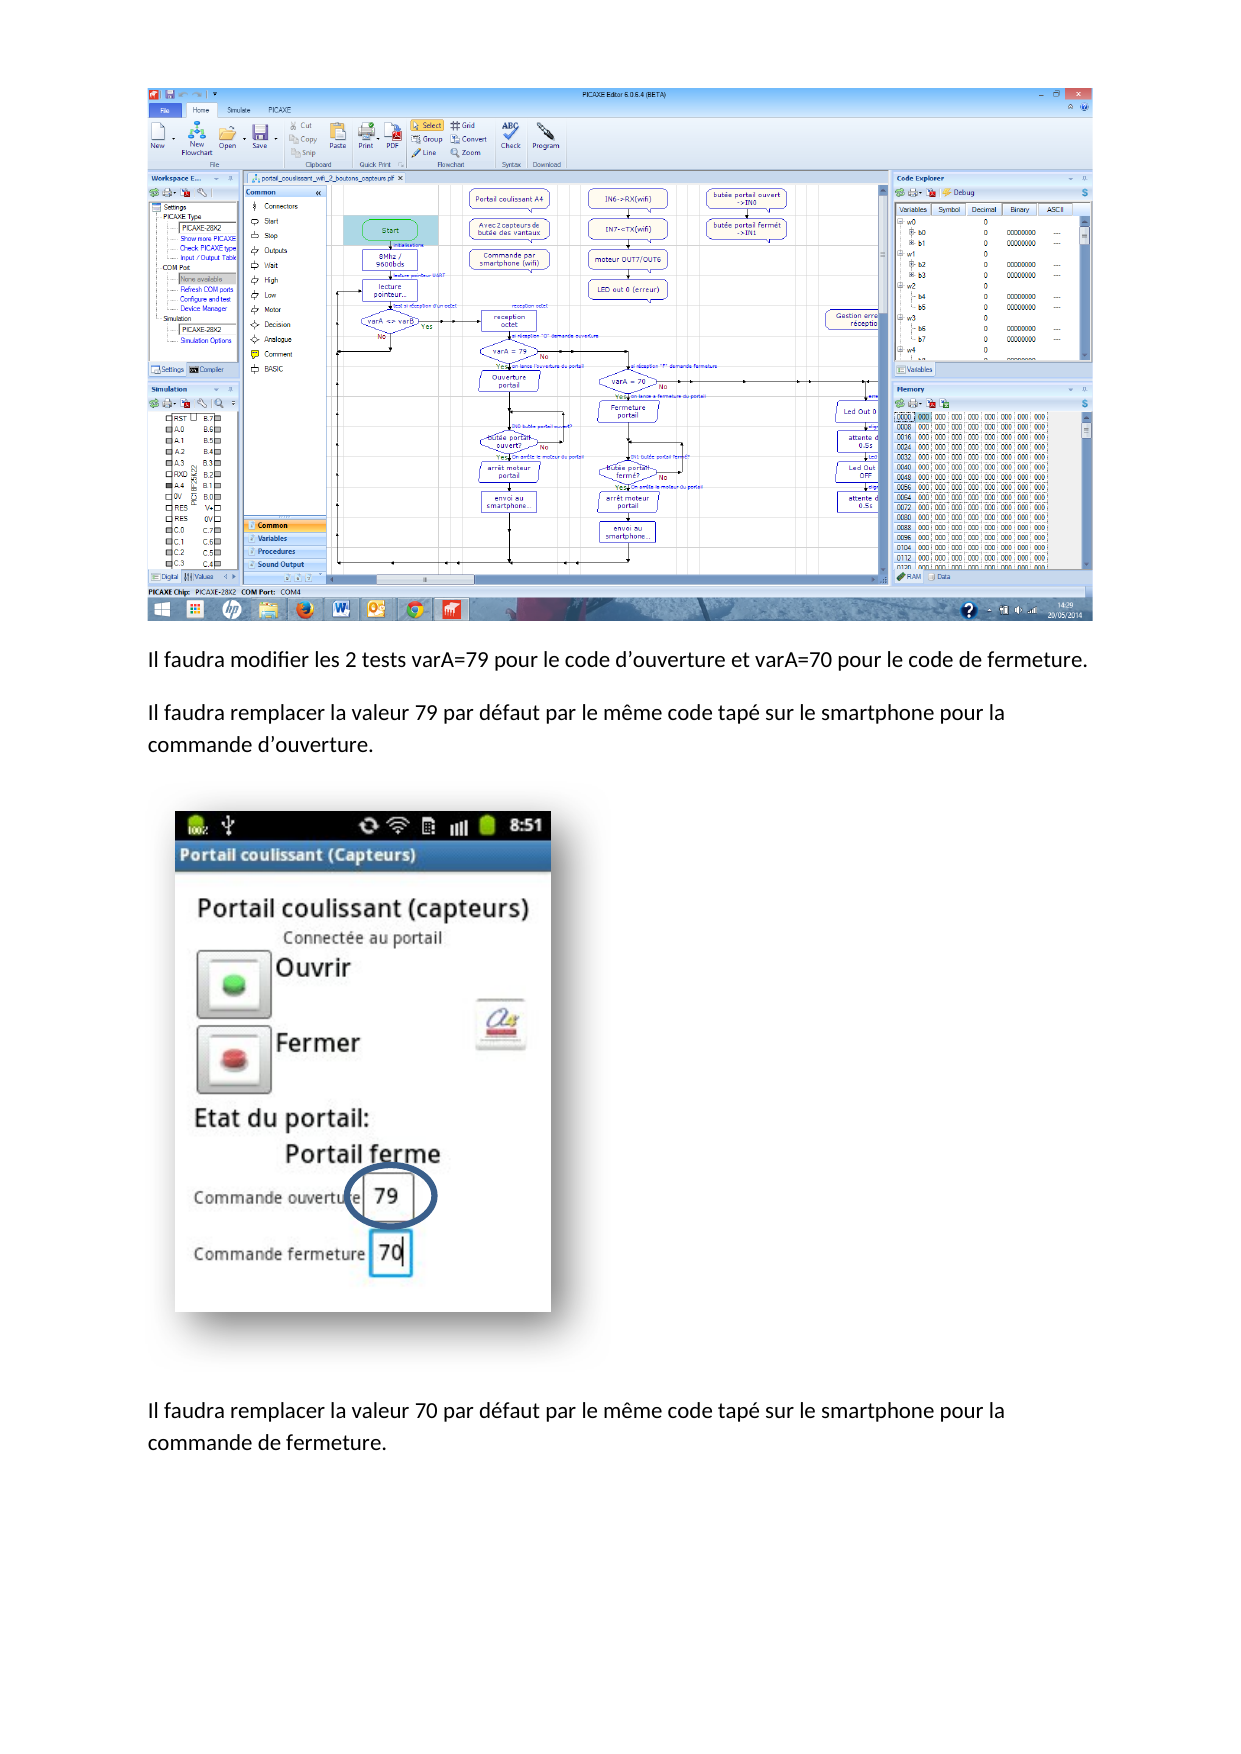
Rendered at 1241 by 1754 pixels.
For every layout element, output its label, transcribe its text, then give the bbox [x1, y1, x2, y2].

picture [175, 811, 551, 1312]
picture [147, 88, 1093, 621]
text Il faudra remplacer la valeur 79 par défaut par le même code tapé sur le smartphone pour la commande d’ouverture. [148, 698, 1093, 758]
text Il faudra modifier les 2 tests varA=79 pour le code d’ouverture et varA=70 pour le code de fermeture. [148, 645, 1093, 673]
text Il faudra remplacer la valeur 70 par défaut par le même code tapé sur le smartphone pour la commande de fermeture. [148, 1396, 1093, 1456]
